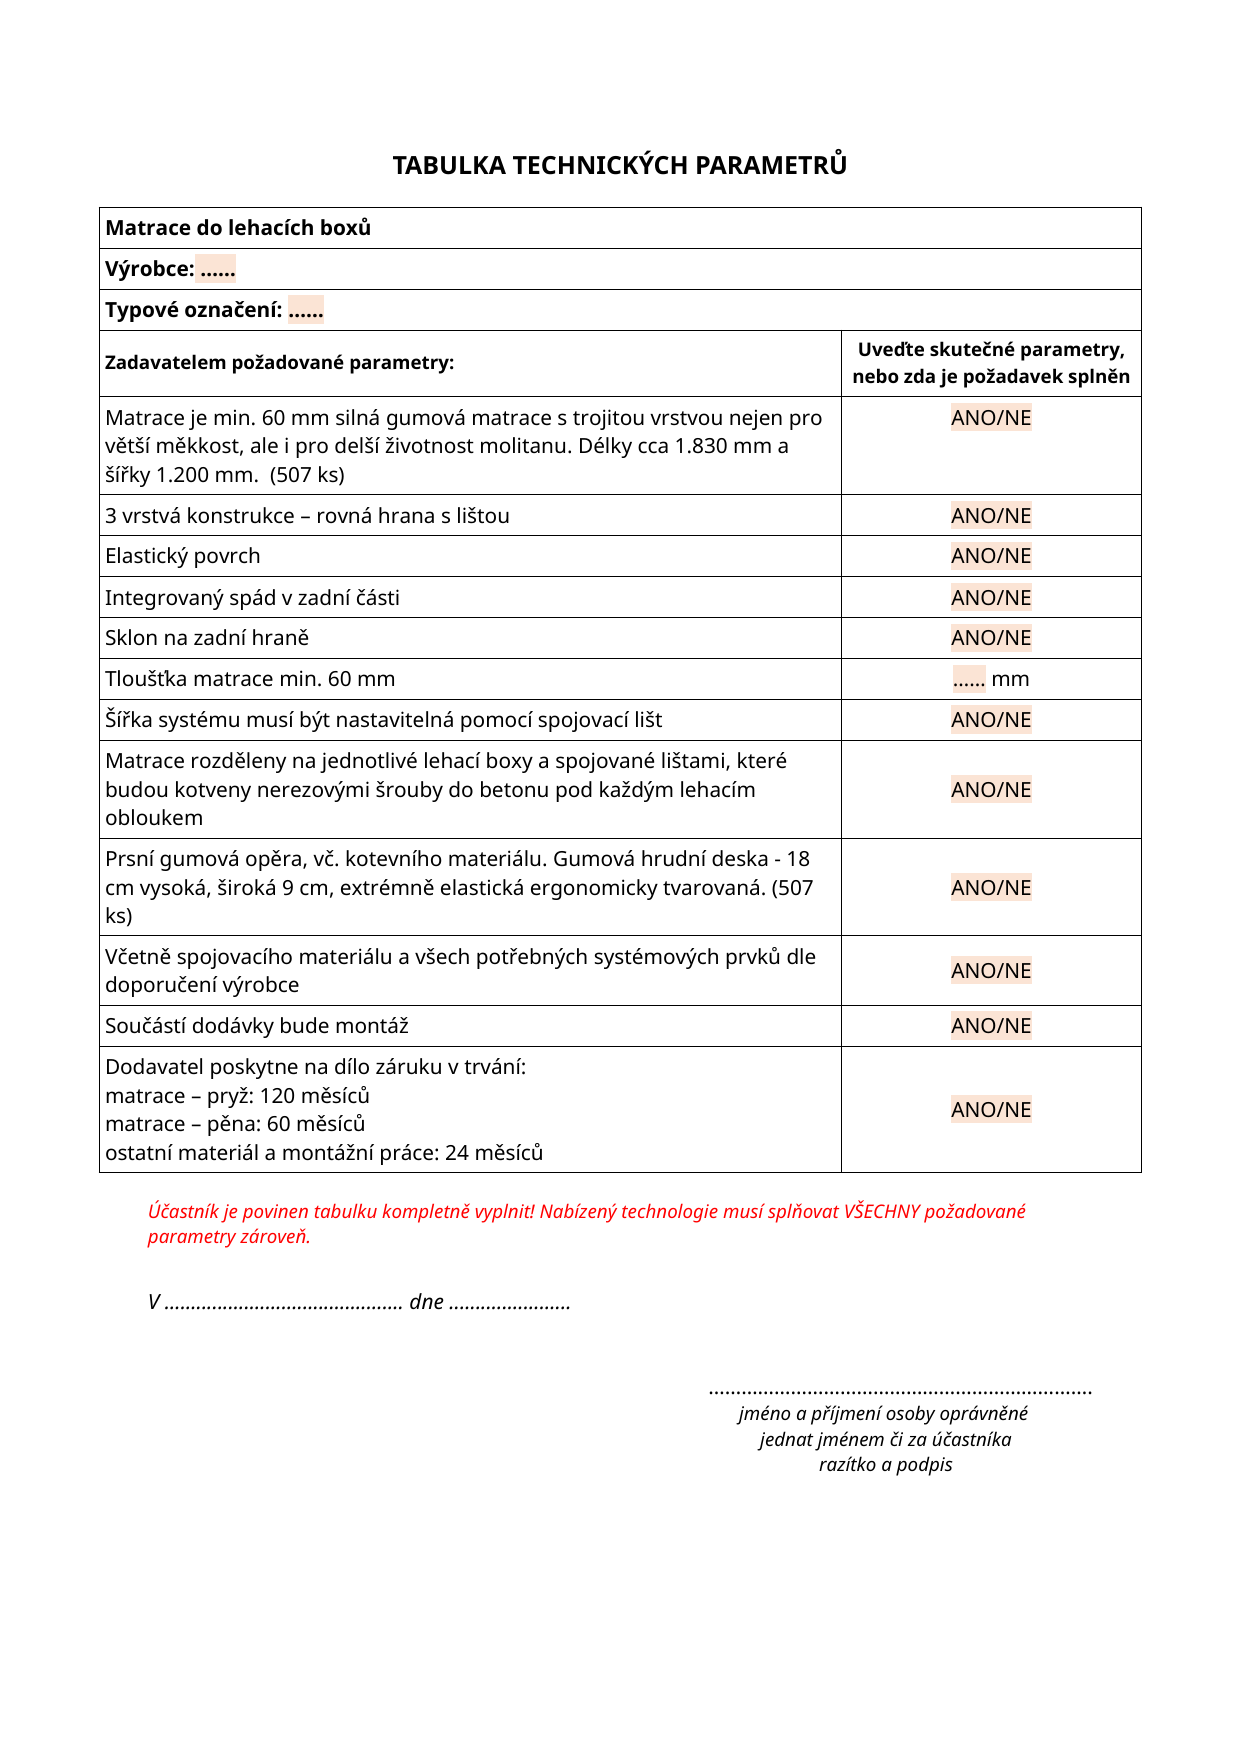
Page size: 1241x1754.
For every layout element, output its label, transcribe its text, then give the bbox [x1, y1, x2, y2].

text ……………………………………………………………. [148, 1372, 1093, 1401]
table_header [901, 208, 1141, 248]
table_cell ANO/NE [842, 577, 1141, 617]
table_cell Šířka systému musí být nastavitelná pomocí spojovací lišt [100, 700, 841, 739]
table_cell Integrovaný spád v zadní části [100, 577, 841, 617]
table_cell Zadavatelem požadované parametry: [100, 331, 841, 396]
table_cell Včetně spojovacího materiálu a všech potřebných systémových prvků dle doporučení výrobce [100, 936, 841, 1004]
table_cell Uveďte skutečné parametry, nebo zda je požadavek splněn [842, 331, 1141, 396]
table_cell ANO/NE [842, 618, 1141, 658]
table_cell ANO/NE [842, 700, 1141, 739]
table_cell Součástí dodávky bude montáž [100, 1006, 841, 1046]
table_cell Matrace je min. 60 mm silná gumová matrace s trojitou vrstvou nejen pro větší měkkost, ale i pro delší životnost molitanu. Délky cca 1.830 mm a šířky 1.200 mm. (507 ks) [100, 397, 841, 494]
table_cell Sklon na zadní hraně [100, 618, 841, 658]
table_cell ANO/NE [842, 839, 1141, 935]
table_cell Tloušťka matrace min. 60 mm [100, 659, 841, 699]
text Účastník je povinen tabulku kompletně vyplnit! Nabízený technologie musí splňovat VŠECHNY požadované parametry zároveň. [148, 1198, 1093, 1249]
table_header Matrace do lehacích boxů [100, 208, 901, 248]
table_cell Elastický povrch [100, 536, 841, 576]
table_cell Prsní gumová opěra, vč. kotevního materiálu. Gumová hrudní deska - 18 cm vysoká, široká 9 cm, extrémně elastická ergonomicky tvarovaná. (507 ks) [100, 839, 841, 935]
table_cell Typové označení: …… [100, 290, 1141, 329]
table_cell ANO/NE [842, 536, 1141, 576]
table_cell ANO/NE [842, 1006, 1141, 1046]
table_cell 3 vrstvá konstrukce – rovná hrana s lištou [100, 495, 841, 535]
table_cell …… mm [842, 659, 1141, 699]
text razítko a podpis [679, 1452, 1093, 1477]
text V ............................................. dne ....................... [148, 1287, 1093, 1315]
text TABULKA TECHNICKÝCH PARAMETRŮ [148, 148, 1093, 182]
table_cell Matrace rozděleny na jednotlivé lehací boxy a spojované lištami, které budou kotveny nerezovými šrouby do betonu pod každým lehacím obloukem [100, 741, 841, 837]
table_cell ANO/NE [842, 495, 1141, 535]
text jméno a příjmení osoby oprávněné jednat jménem či za účastníka [679, 1401, 1093, 1452]
table_cell ANO/NE [842, 741, 1141, 837]
table_cell Výrobce: …… [100, 249, 1141, 288]
table_cell ANO/NE [842, 1047, 1141, 1172]
table_cell Dodavatel poskytne na dílo záruku v trvání: matrace – pryž: 120 měsíců matrace – pěna: 60 měsíců ostatní materiál a montážní práce: 24 měsíců [100, 1047, 841, 1172]
table_cell ANO/NE [842, 397, 1141, 494]
table_cell ANO/NE [842, 936, 1141, 1004]
